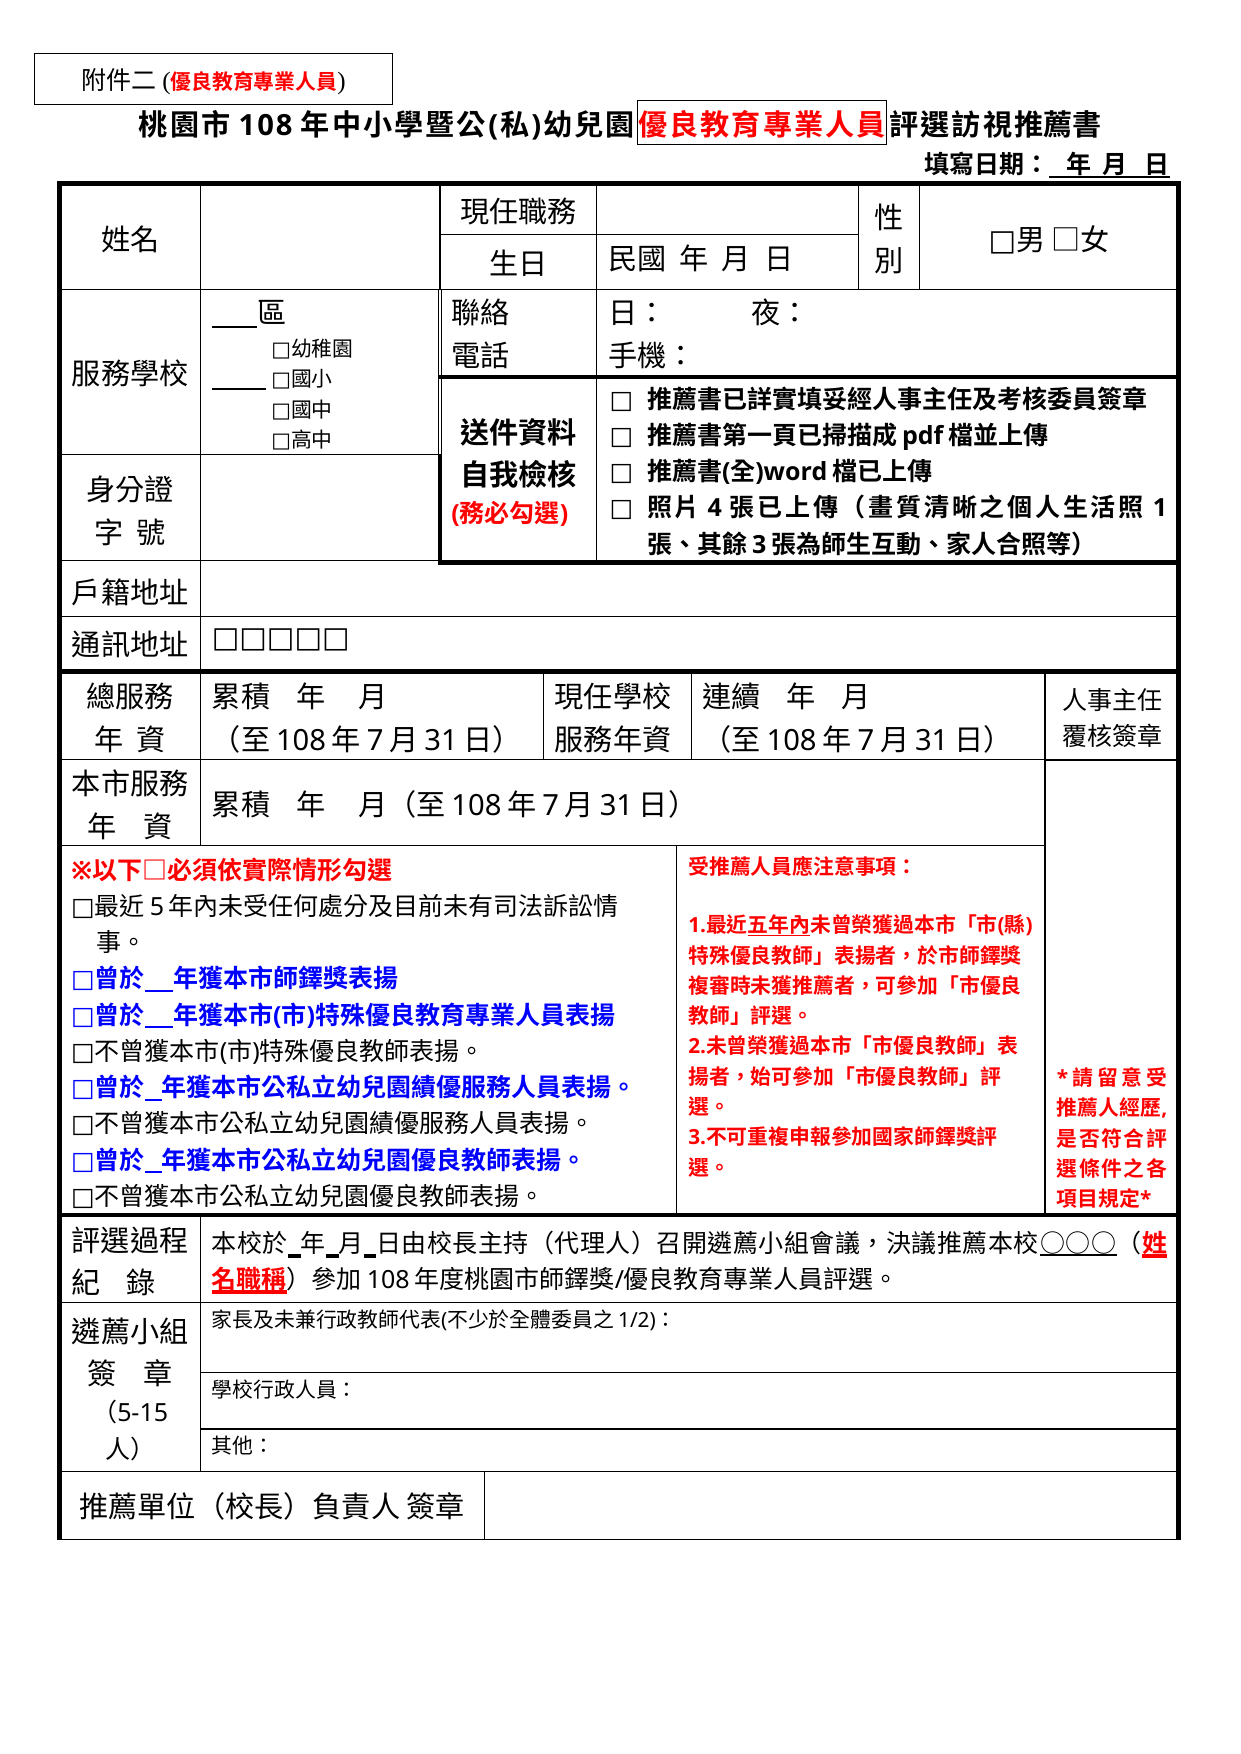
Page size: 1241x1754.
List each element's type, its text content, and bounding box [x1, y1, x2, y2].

table_header 性別 [859, 186, 919, 289]
table_cell 日： 夜： 手機： [597, 290, 1176, 374]
table_cell □□□□□ [201, 617, 1176, 669]
table_cell 送件資料自我檢核 (務必勾選) [442, 379, 596, 560]
table_cell 現任學校 服務年資 [544, 674, 691, 759]
table_cell 連續 年 月 （至108年7月31日） [692, 674, 1044, 759]
table_cell 評選過程紀 錄 [62, 1217, 200, 1302]
table_header [597, 186, 858, 234]
table_cell 其他： [201, 1430, 1176, 1471]
table_cell 總服務 年 資 [62, 674, 200, 759]
table_header □男 □女 [920, 186, 1176, 289]
table_cell [201, 561, 1176, 616]
table_cell 區 □幼稚園 □國小 □國中 □高中 [201, 290, 438, 453]
table_cell 學校行政人員： [201, 1373, 1176, 1428]
table_header 現任職務 [441, 186, 596, 234]
table_cell 通訊地址 [62, 617, 200, 669]
table_cell 生日 [441, 235, 596, 289]
table_cell 受推薦人員應注意事項： 1.最近五年內未曾榮獲過本市「市(縣)特殊優良教師」表揚者，於市師鐸獎複審時未獲推薦者，可參加「市優良教師」評選。 2.未曾榮獲過本市「市優良教師」表揚者，始可參加「市優良教師」評選。 3.不可重複申報參加國家師鐸獎評選。 [677, 846, 1044, 1213]
text 填寫日期： 年 月 日 [71, 145, 1169, 181]
table_cell 身分證 字 號 [62, 455, 200, 560]
table_cell 本市服務年 資 [62, 760, 200, 845]
table_cell [201, 455, 438, 560]
table_cell 服務學校 [62, 290, 200, 453]
table_cell 戶籍地址 [62, 561, 200, 616]
table_cell ※以下□必須依實際情形勾選 □最近5年內未受任何處分及目前未有司法訴訟情事。 □曾於 年獲本市師鐸獎表揚 □曾於 年獲本市(市)特殊優良教育專業人員表揚 □不曾獲本市(市)特殊優良教師表揚。 □曾於 年獲本市公私立幼兒園績優服務人員表揚。 □不曾獲本市公私立幼兒園績優服務人員表揚。 □曾於 年獲本市公私立幼兒園優良教師表揚。 □不曾獲本市公私立幼兒園優良教師表揚。 [62, 846, 676, 1213]
table_cell 本校於 年 月 日由校長主持（代理人）召開遴薦小組會議，決議推薦本校○○○（姓名職稱）參加108年度桃園市師鐸獎/優良教育專業人員評選。 [201, 1217, 1176, 1302]
table_cell 家長及未兼行政教師代表(不少於全體委員之1/2)： [201, 1303, 1176, 1371]
table_cell [485, 1472, 1176, 1538]
table_cell 人事主任覆核簽章 [1046, 674, 1176, 759]
table_cell 累積 年 月 （至108年7月31日） [201, 674, 543, 759]
table_cell 推薦單位（校長）負責人 簽章 [62, 1472, 484, 1538]
text 桃園市108年中小學暨公(私)幼兒園優良教育專業人員評選訪視推薦書 [638, 101, 886, 144]
table_header [201, 186, 439, 289]
table_cell 累積 年 月（至108年7月31日） [201, 760, 1044, 845]
table_cell 推薦書已詳實填妥經人事主任及考核委員簽章 推薦書第一頁已掃描成pdf檔並上傳 推薦書(全)word檔已上傳 照片4張已上傳（畫質清晰之個人生活照1張、其餘3張為師生互動、家人合照等） [597, 379, 1176, 560]
text 桃園市108年中小學暨公(私)幼兒園優良教育專業人員評選訪視推薦書 [887, 100, 1169, 145]
table_cell *請留意受推薦人經歷,是否符合評選條件之各項目規定* [1046, 761, 1176, 1213]
table_cell 民國 年 月 日 [597, 235, 858, 289]
table_cell 遴薦小組簽 章 （5-15人） [62, 1303, 200, 1471]
table_header 姓名 [62, 186, 200, 289]
table_cell 聯絡 電話 [442, 290, 596, 374]
text 桃園市108年中小學暨公(私)幼兒園優良教育專業人員評選訪視推薦書 [71, 100, 637, 145]
